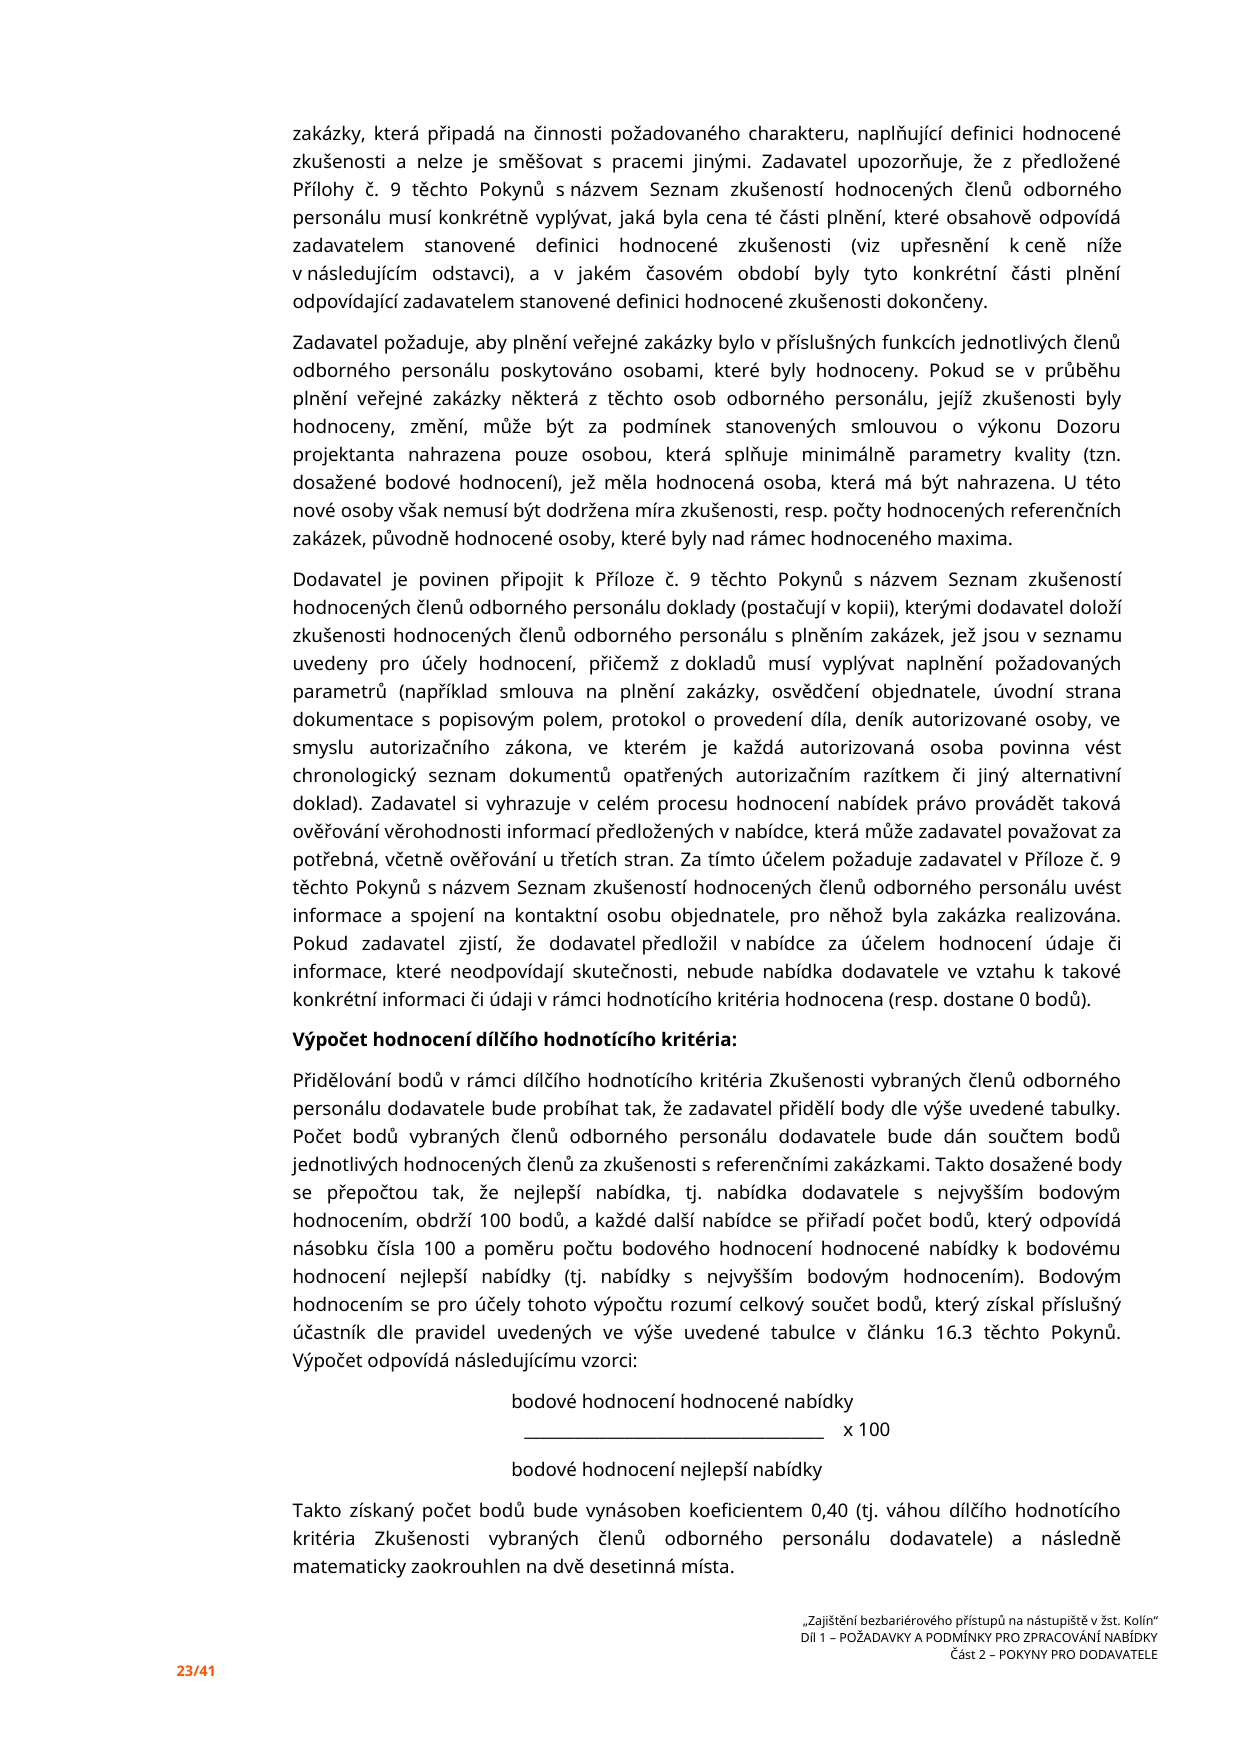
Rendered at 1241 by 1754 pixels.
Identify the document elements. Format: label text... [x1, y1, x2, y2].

list bodové hodnocení nejlepší nabídky [440, 1457, 1122, 1482]
list bodové hodnocení hodnocené nabídky [440, 1388, 1122, 1413]
list Dodavatel je povinen připojit k Příloze č. 9 těchto Pokynů s názvem Seznam zkušeností hodnocených členů odborného personálu doklady (postačují v kopii), kterými dodavatel doloží zkušenosti hodnocených členů odborného personálu s plněním zakázek, jež jsou v seznamu uvedeny pro účely hodnocení, přičemž z dokladů musí vyplývat naplnění požadovaných parametrů (například smlouva na plnění zakázky, osvědčení objednatele, úvodní strana dokumentace s popisovým polem, protokol o provedení díla, deník autorizované osoby, ve smyslu autorizačního zákona, ve kterém je každá autorizovaná osoba povinna vést chronologický seznam dokumentů opatřených autorizačním razítkem či jiný alternativní doklad). Zadavatel si vyhrazuje v celém procesu hodnocení nabídek právo provádět taková ověřování věrohodnosti informací předložených v nabídce, která může zadavatel považovat za potřebná, včetně ověřování u třetích stran. Za tímto účelem požaduje zadavatel v Příloze č. 9 těchto Pokynů s názvem Seznam zkušeností hodnocených členů odborného personálu uvést informace a spojení na kontaktní osobu objednatele, pro něhož byla zakázka realizována. Pokud zadavatel zjistí, že dodavatel předložil v nabídce za účelem hodnocení údaje či informace, které neodpovídají skutečnosti, nebude nabídka dodavatele ve vztahu k takové konkrétní informaci či údaji v rámci hodnotícího kritéria hodnocena (resp. dostane 0 bodů). [292, 566, 1122, 1012]
list Přidělování bodů v rámci dílčího hodnotícího kritéria Zkušenosti vybraných členů odborného personálu dodavatele bude probíhat tak, že zadavatel přidělí body dle výše uvedené tabulky. Počet bodů vybraných členů odborného personálu dodavatele bude dán součtem bodů jednotlivých hodnocených členů za zkušenosti s referenčními zakázkami. Takto dosažené body se přepočtou tak, že nejlepší nabídka, tj. nabídka dodavatele s nejvyšším bodovým hodnocením, obdrží 100 bodů, a každé další nabídce se přiřadí počet bodů, který odpovídá násobku čísla 100 a poměru počtu bodového hodnocení hodnocené nabídky k bodovému hodnocení nejlepší nabídky (tj. nabídky s nejvyšším bodovým hodnocením). Bodovým hodnocením se pro účely tohoto výpočtu rozumí celkový součet bodů, který získal příslušný účastník dle pravidel uvedených ve výše uvedené tabulce v článku 16.3 těchto Pokynů. Výpočet odpovídá následujícímu vzorci: [292, 1067, 1122, 1373]
list Takto získaný počet bodů bude vynásoben koeficientem 0,40 (tj. váhou dílčího hodnotícího kritéria Zkušenosti vybraných členů odborného personálu dodavatele) a následně matematicky zaokrouhlen na dvě desetinná místa. [292, 1497, 1122, 1579]
list Výpočet hodnocení dílčího hodnotícího kritéria: [292, 1027, 1122, 1052]
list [292, 121, 1122, 314]
list ____________________________________ x 100 [292, 1416, 1122, 1442]
list Zadavatel požaduje, aby plnění veřejné zakázky bylo v příslušných funkcích jednotlivých členů odborného personálu poskytováno osobami, které byly hodnoceny. Pokud se v průběhu plnění veřejné zakázky některá z těchto osob odborného personálu, jejíž zkušenosti byly hodnoceny, změní, může být za podmínek stanovených smlouvou o výkonu Dozoru projektanta nahrazena pouze osobou, která splňuje minimálně parametry kvality (tzn. dosažené bodové hodnocení), jež měla hodnocená osoba, která má být nahrazena. U této nové osoby však nemusí být dodržena míra zkušenosti, resp. počty hodnocených referenčních zakázek, původně hodnocené osoby, které byly nad rámec hodnoceného maxima. [292, 329, 1122, 551]
